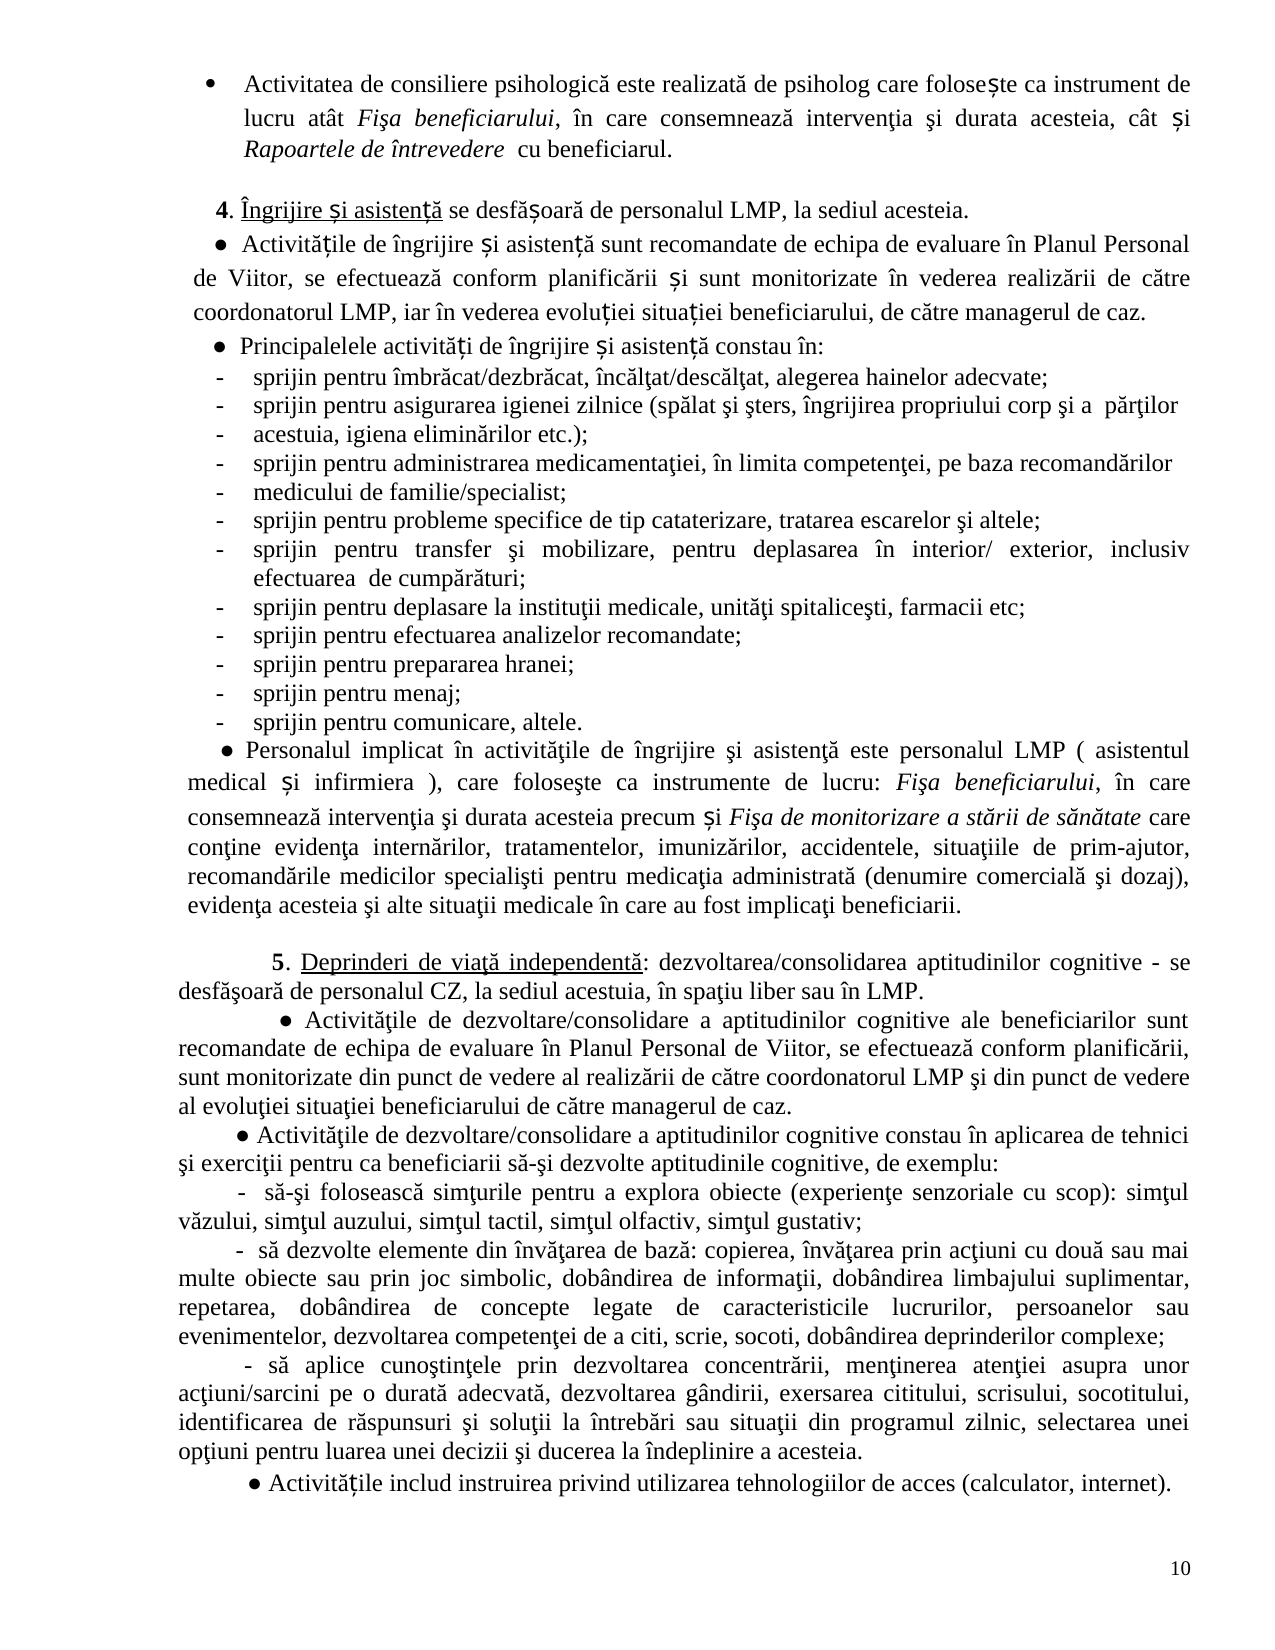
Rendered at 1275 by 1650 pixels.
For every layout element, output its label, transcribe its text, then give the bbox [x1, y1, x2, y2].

text ● Principalelele activități de îngrijire și asistență constau în: [193, 327, 1191, 362]
list sprijin pentru efectuarea analizelor recomandate; [216, 620, 1191, 649]
text ● Activităţile de dezvoltare/consolidare a aptitudinilor cognitive constau în aplicarea de tehnici şi exerciţii pentru ca beneficiarii să-şi dezvolte aptitudinile cognitive, de exemplu: [178, 1120, 1191, 1177]
list sprijin pentru probleme specifice de tip cataterizare, tratarea escarelor şi altele; [216, 505, 1191, 534]
text ● Activitățile de îngrijire și asistență sunt recomandate de echipa de evaluare în Planul Personal de Viitor, se efectuează conform planificării și sunt monitorizate în vederea realizării de către coordonatorul LMP, iar în vederea evoluției situației beneficiarului, de către managerul de caz. [193, 225, 1191, 327]
list sprijin pentru deplasare la instituţii medicale, unităţi spitaliceşti, farmacii etc; [216, 592, 1191, 620]
list Activitatea de consiliere psihologică este realizată de psiholog care folosește ca instrument de lucru atât Fişa beneficiarului, în care consemnează intervenţia şi durata acesteia, cât și Rapoartele de întrevedere cu beneficiarul. [206, 66, 1191, 162]
list sprijin pentru menaj; [216, 678, 1191, 707]
list sprijin pentru asigurarea igienei zilnice (spălat şi şters, îngrijirea propriului corp şi a părţilor [216, 390, 1191, 419]
text ● Personalul implicat în activităţile de îngrijire şi asistenţă este personalul LMP ( asistentul medical și infirmiera ), care foloseşte ca instrumente de lucru: Fişa beneficiarului, în care consemnează intervenţia şi durata acesteia precum și Fişa de monitorizare a stării de sănătate care conţine evidenţa internărilor, tratamentelor, imunizărilor, accidentele, situaţiile de prim-ajutor, recomandările medicilor specialişti pentru medicaţia administrată (denumire comercială şi dozaj), evidenţa acesteia şi alte situaţii medicale în care au fost implicaţi beneficiarii. [187, 735, 1191, 918]
text - să dezvolte elemente din învăţarea de bază: copierea, învăţarea prin acţiuni cu două sau mai multe obiecte sau prin joc simbolic, dobândirea de informaţii, dobândirea limbajului suplimentar, repetarea, dobândirea de concepte legate de caracteristicile lucrurilor, persoanelor sau evenimentelor, dezvoltarea competenţei de a citi, scrie, socoti, dobândirea deprinderilor complexe; [178, 1235, 1191, 1350]
text - să-şi folosească simţurile pentru a explora obiecte (experienţe senzoriale cu scop): simţul văzului, simţul auzului, simţul tactil, simţul olfactiv, simţul gustativ; [178, 1177, 1191, 1235]
list sprijin pentru comunicare, altele. [216, 707, 1191, 735]
text 5. Deprinderi de viaţă independentă: dezvoltarea/consolidarea aptitudinilor cognitive - se desfăşoară de personalul CZ, la sediul acestuia, în spaţiu liber sau în LMP. [178, 947, 1191, 1005]
list sprijin pentru administrarea medicamentaţiei, în limita competenţei, pe baza recomandărilor [216, 448, 1191, 477]
text 4. Îngrijire și asistență se desfășoară de personalul LMP, la sediul acesteia. [216, 191, 1191, 225]
list sprijin pentru transfer şi mobilizare, pentru deplasarea în interior/ exterior, inclusiv efectuarea de cumpărături; [216, 534, 1191, 592]
text ● Activităţile de dezvoltare/consolidare a aptitudinilor cognitive ale beneficiarilor sunt recomandate de echipa de evaluare în Planul Personal de Viitor, se efectuează conform planificării, sunt monitorizate din punct de vedere al realizării de către coordonatorul LMP şi din punct de vedere al evoluţiei situaţiei beneficiarului de către managerul de caz. [178, 1005, 1191, 1120]
list acestuia, igiena eliminărilor etc.); [216, 419, 1191, 448]
text ● Activitățile includ instruirea privind utilizarea tehnologiilor de acces (calculator, internet). [178, 1465, 1191, 1499]
list sprijin pentru prepararea hranei; [216, 649, 1191, 678]
text - să aplice cunoştinţele prin dezvoltarea concentrării, menţinerea atenţiei asupra unor acţiuni/sarcini pe o durată adecvată, dezvoltarea gândirii, exersarea cititului, scrisului, socotitului, identificarea de răspunsuri şi soluţii la întrebări sau situaţii din programul zilnic, selectarea unei opţiuni pentru luarea unei decizii şi ducerea la îndeplinire a acesteia. [178, 1350, 1191, 1465]
list sprijin pentru îmbrăcat/dezbrăcat, încălţat/descălţat, alegerea hainelor adecvate; [216, 362, 1191, 390]
list medicului de familie/specialist; [216, 477, 1191, 505]
